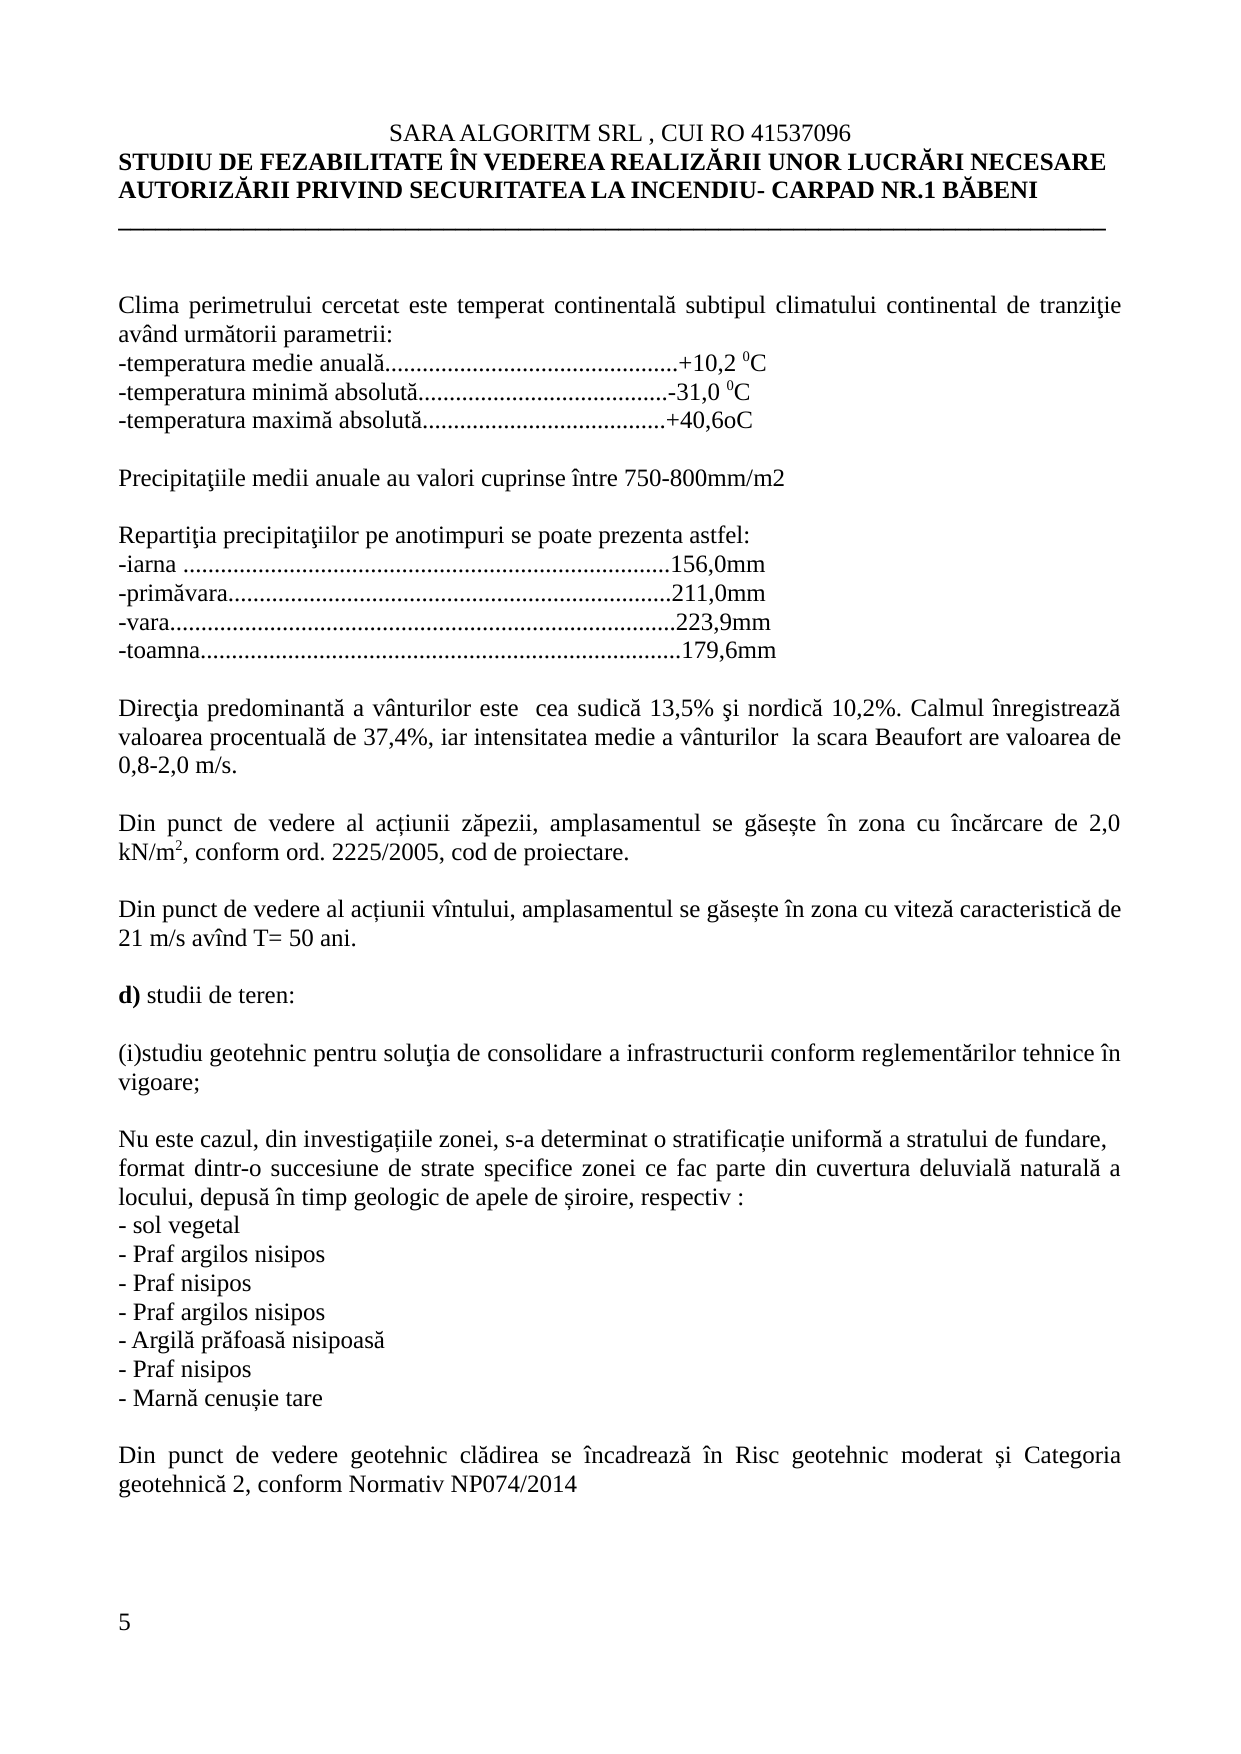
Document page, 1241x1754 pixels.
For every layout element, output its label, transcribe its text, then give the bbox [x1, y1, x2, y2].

text Repartiţia precipitaţiilor pe anotimpuri se poate prezenta astfel: [118, 521, 1122, 549]
text - Praf nisipos [118, 1268, 1122, 1297]
text -iarna ..............................................................................156,0mm [118, 549, 1122, 578]
text Din punct de vedere al acțiunii vîntului, amplasamentul se găsește în zona cu viteză caracteristică de 21 m/s avînd T= 50 ani. [118, 894, 1122, 952]
text Clima perimetrului cercetat este temperat continentală subtipul climatului continental de tranziţie având următorii parametrii: [118, 291, 1122, 348]
text (i)studiu geotehnic pentru soluţia de consolidare a infrastructurii conform reglementărilor tehnice în vigoare; [118, 1038, 1122, 1096]
text d) studii de teren: [118, 981, 1122, 1009]
text -toamna.............................................................................179,6mm [118, 636, 1122, 664]
text -vara.................................................................................223,9mm [118, 607, 1122, 636]
text -temperatura medie anuală...............................................+10,2 0C [118, 348, 1122, 377]
text Direcţia predominantă a vânturilor este cea sudică 13,5% şi nordică 10,2%. Calmul înregistrează valoarea procentuală de 37,4%, iar intensitatea medie a vânturilor la scara Beaufort are valoarea de 0,8-2,0 m/s. [118, 693, 1122, 779]
text format dintr-o succesiune de strate specifice zonei ce fac parte din cuvertura deluvială naturală a locului, depusă în timp geologic de apele de șiroire, respectiv : [118, 1153, 1122, 1211]
text Din punct de vedere geotehnic clădirea se încadrează în Risc geotehnic moderat și Categoria geotehnică 2, conform Normativ NP074/2014 [118, 1441, 1122, 1498]
text Din punct de vedere al acțiunii zăpezii, amplasamentul se găsește în zona cu încărcare de 2,0 kN/m2, conform ord. 2225/2005, cod de proiectare. [118, 808, 1122, 866]
text - sol vegetal [118, 1211, 1122, 1239]
text - Argilă prăfoasă nisipoasă [118, 1326, 1122, 1354]
text - Praf argilos nisipos [118, 1297, 1122, 1326]
text - Marnă cenușie tare [118, 1383, 1122, 1412]
text Precipitaţiile medii anuale au valori cuprinse între 750-800mm/m2 [118, 463, 1122, 492]
text - Praf nisipos [118, 1354, 1122, 1383]
text -temperatura maximă absolută.......................................+40,6oC [118, 406, 1122, 434]
text - Praf argilos nisipos [118, 1239, 1122, 1268]
text Nu este cazul, din investigațiile zonei, s-a determinat o stratificație uniformă a stratului de fundare, [118, 1124, 1122, 1153]
text -temperatura minimă absolută........................................-31,0 0C [118, 377, 1122, 406]
text -primăvara.......................................................................211,0mm [118, 578, 1122, 607]
